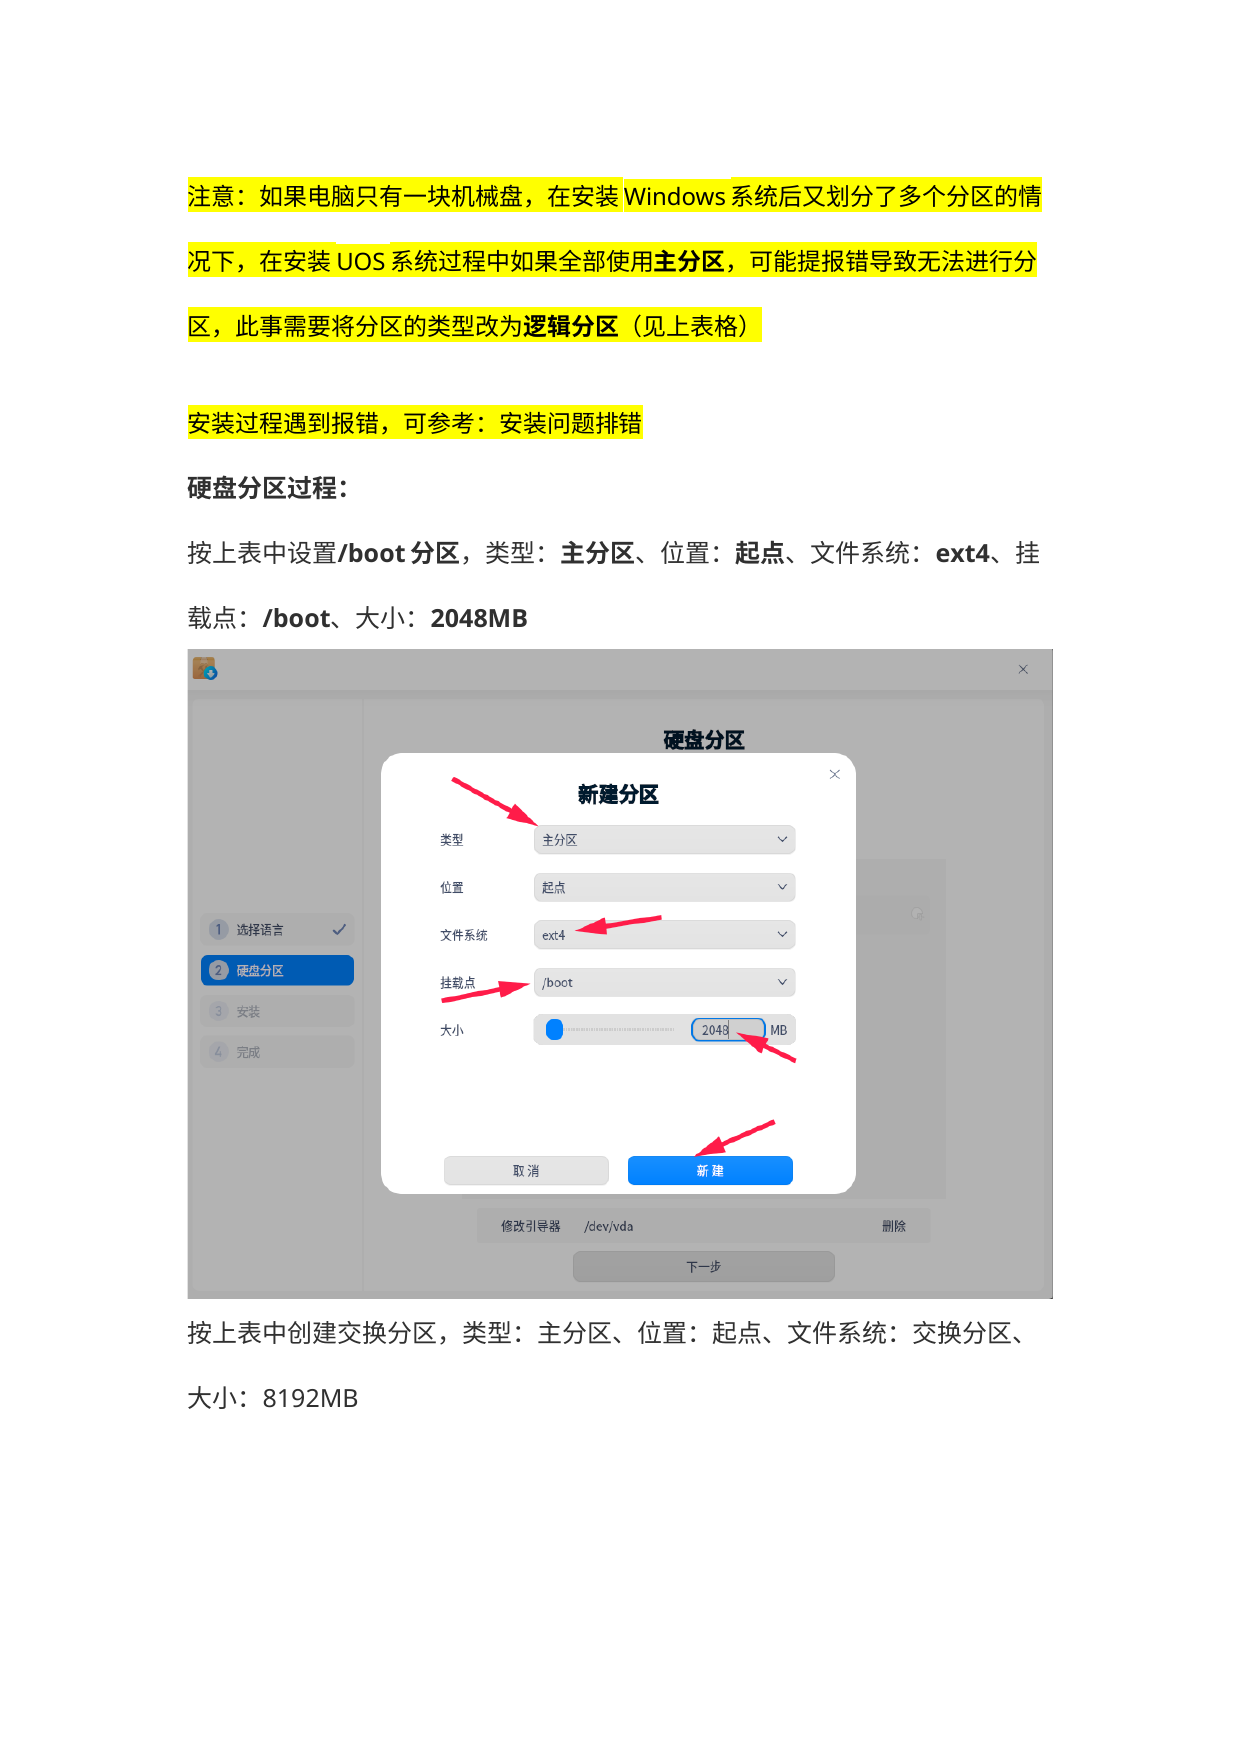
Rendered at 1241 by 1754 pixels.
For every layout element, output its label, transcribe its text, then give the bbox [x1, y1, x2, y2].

text 硬盘分区过程： [187, 454, 1053, 519]
text 按上表中创建交换分区，类型：主分区、位置：起点、文件系统：交换分区、大小：8192MB [187, 1299, 1053, 1429]
picture [187, 649, 1053, 1299]
text 按上表中设置/boot分区，类型：主分区、位置：起点、文件系统：ext4、挂载点：/boot、大小：2048MB [187, 519, 1053, 649]
text 注意：如果电脑只有一块机械盘，在安装Windows系统后又划分了多个分区的情况下，在安装UOS系统过程中如果全部使用主分区，可能提报错导致无法进行分区，此事需要将分区的类型改为逻辑分区（见上表格） [187, 162, 1053, 357]
text 安装过程遇到报错，可参考：安装问题排错 [187, 389, 1053, 454]
